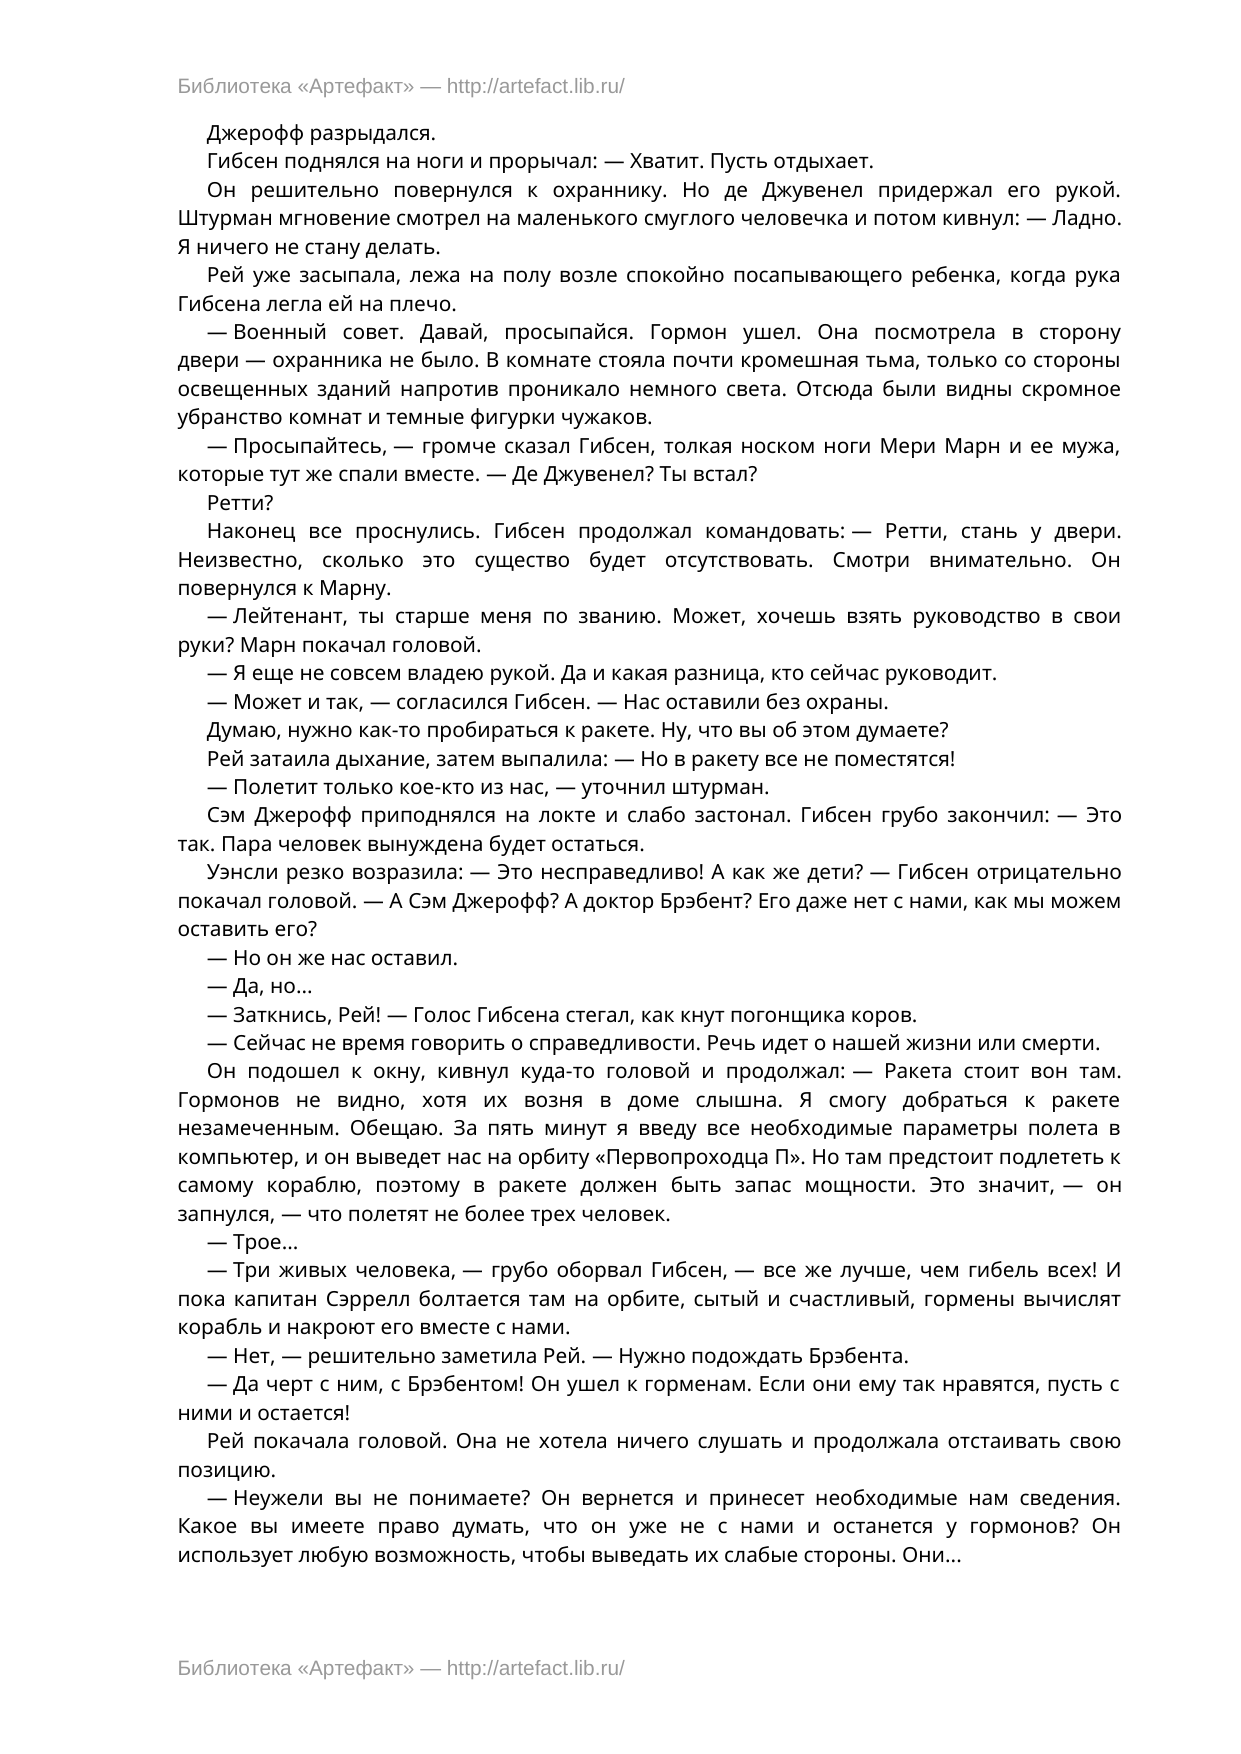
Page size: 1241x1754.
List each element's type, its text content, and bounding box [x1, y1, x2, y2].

text — Может и так, — согласился Гибсен. — Нас оставили без охраны. [177, 687, 1122, 715]
text — Полетит только кое-кто из нас, — уточнил штурман. [177, 772, 1122, 801]
text — Да, но... [177, 971, 1122, 1000]
text Наконец все проснулись. Гибсен продолжал командовать: — Ретти, стань у двери. Неизвестно, сколько это существо будет отсутствовать. Смотри внимательно. Он повернулся к Марну. [177, 516, 1122, 602]
text — Трое... [177, 1227, 1122, 1256]
text — Три живых человека, — грубо оборвал Гибсен, — все же лучше, чем гибель всех! И пока капитан Сэррелл болтается там на орбите, сытый и счастливый, гормены вычислят корабль и накроют его вместе с нами. [177, 1256, 1122, 1341]
text Рей уже засыпала, лежа на полу возле спокойно посапывающего ребенка, когда рука Гибсена легла ей на плечо. [177, 260, 1122, 317]
text — Но он же нас оставил. [177, 943, 1122, 971]
text — Я еще не совсем владею рукой. Да и какая разница, кто сейчас руководит. [177, 658, 1122, 687]
text — Лейтенант, ты старше меня по званию. Может, хочешь взять руководство в свои руки? Марн покачал головой. [177, 602, 1122, 658]
text — Просыпайтесь, — громче сказал Гибсен, толкая носком ноги Мери Марн и ее мужа, которые тут же спали вместе. — Де Джувенел? Ты встал? [177, 431, 1122, 488]
text — Сейчас не время говорить о справедливости. Речь идет о нашей жизни или смерти. [177, 1028, 1122, 1057]
text — Нет, — решительно заметила Рей. — Нужно подождать Брэбента. [177, 1341, 1122, 1369]
text Гибсен поднялся на ноги и прорычал: — Хватит. Пусть отдыхает. [177, 147, 1122, 175]
text Он решительно повернулся к охраннику. Но де Джувенел придержал его рукой. Штурман мгновение смотрел на маленького смуглого человечка и потом кивнул: — Ладно. Я ничего не стану делать. [177, 175, 1122, 260]
text — Да черт с ним, с Брэбентом! Он ушел к горменам. Если они ему так нравятся, пусть с ними и остается! [177, 1369, 1122, 1426]
text Сэм Джерофф приподнялся на локте и слабо застонал. Гибсен грубо закончил: — Это так. Пара человек вынуждена будет остаться. [177, 801, 1122, 857]
text Думаю, нужно как-то пробираться к ракете. Ну, что вы об этом думаете? [177, 715, 1122, 744]
text Уэнсли резко возразила: — Это несправедливо! А как же дети? — Гибсен отрицательно покачал головой. — А Сэм Джерофф? А доктор Брэбент? Его даже нет с нами, как мы можем оставить его? [177, 857, 1122, 943]
text Рей затаила дыхание, затем выпалила: — Но в ракету все не поместятся! [177, 744, 1122, 772]
text Джерофф разрыдался. [177, 118, 1122, 147]
text — Заткнись, Рей! — Голос Гибсена стегал, как кнут погонщика коров. [177, 1000, 1122, 1028]
text Ретти? [177, 488, 1122, 516]
text — Неужели вы не понимаете? Он вернется и принесет необходимые нам сведения. Какое вы имеете право думать, что он уже не с нами и останется у гормонов? Он использует любую возможность, чтобы выведать их слабые стороны. Они... [177, 1483, 1122, 1568]
text — Военный совет. Давай, просыпайся. Гормон ушел. Она посмотрела в сторону двери — охранника не было. В комнате стояла почти кромешная тьма, только со стороны освещенных зданий напротив проникало немного света. Отсюда были видны скромное убранство комнат и темные фигурки чужаков. [177, 317, 1122, 431]
text Он подошел к окну, кивнул куда-то головой и продолжал: — Ракета стоит вон там. Гормонов не видно, хотя их возня в доме слышна. Я смогу добраться к ракете незамеченным. Обещаю. За пять минут я введу все необходимые параметры полета в компьютер, и он выведет нас на орбиту «Первопроходца П». Но там предстоит подлететь к самому кораблю, поэтому в ракете должен быть запас мощности. Это значит, — он запнулся, — что полетят не более трех человек. [177, 1057, 1122, 1227]
text Рей покачала головой. Она не хотела ничего слушать и продолжала отстаивать свою позицию. [177, 1426, 1122, 1483]
